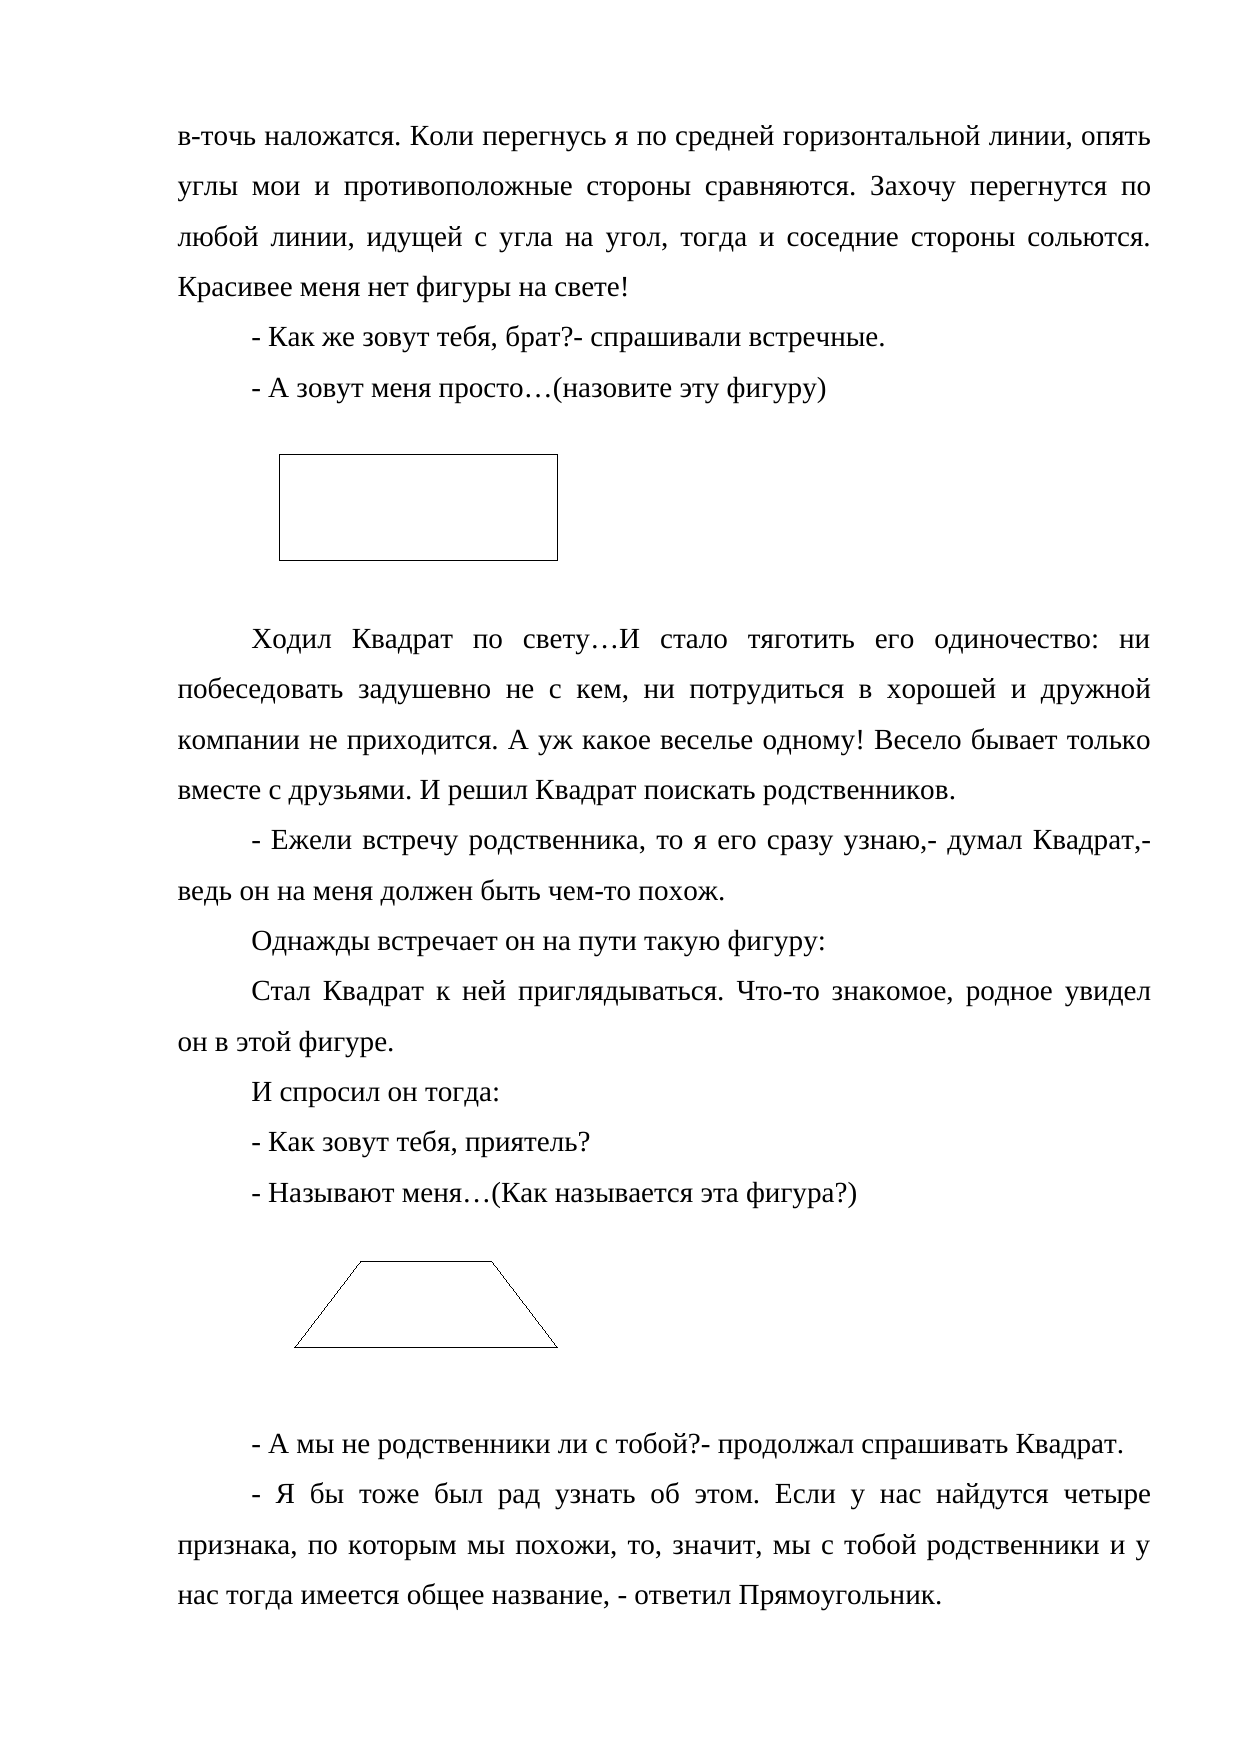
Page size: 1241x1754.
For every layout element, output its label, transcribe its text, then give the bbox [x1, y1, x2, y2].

text Ходил Квадрат по свету…И стало тяготить его одиночество: ни побеседовать задушевно не с кем, ни потрудиться в хорошей и дружной компании не приходится. А уж какое веселье одному! Весело бывает только вместе с друзьями. И решил Квадрат поискать родственников. [177, 621, 1152, 806]
text - Называют меня…(Как называется эта фигура?) [177, 1175, 1152, 1208]
text - Как же зовут тебя, брат?- спрашивали встречные. [177, 319, 1152, 353]
text - А зовут меня просто…(назовите эту фигуру) [177, 370, 1152, 403]
text - А мы не родственники ли с тобой?- продолжал спрашивать Квадрат. [177, 1426, 1152, 1460]
text И спросил он тогда: [177, 1074, 1152, 1108]
text - Как зовут тебя, приятель? [177, 1124, 1152, 1158]
text - Я бы тоже был рад узнать об этом. Если у нас найдутся четыре признака, по которым мы похожи, то, значит, мы с тобой родственники и у нас тогда имеется общее название, - ответил Прямоугольник. [177, 1477, 1152, 1611]
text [177, 118, 1152, 303]
text Однажды встречает он на пути такую фигуру: [177, 923, 1152, 957]
text - Ежели встречу родственника, то я его сразу узнаю,- думал Квадрат,- ведь он на меня должен быть чем-то похож. [177, 822, 1152, 906]
text Стал Квадрат к ней приглядываться. Что-то знакомое, родное увидел он в этой фигуре. [177, 973, 1152, 1057]
